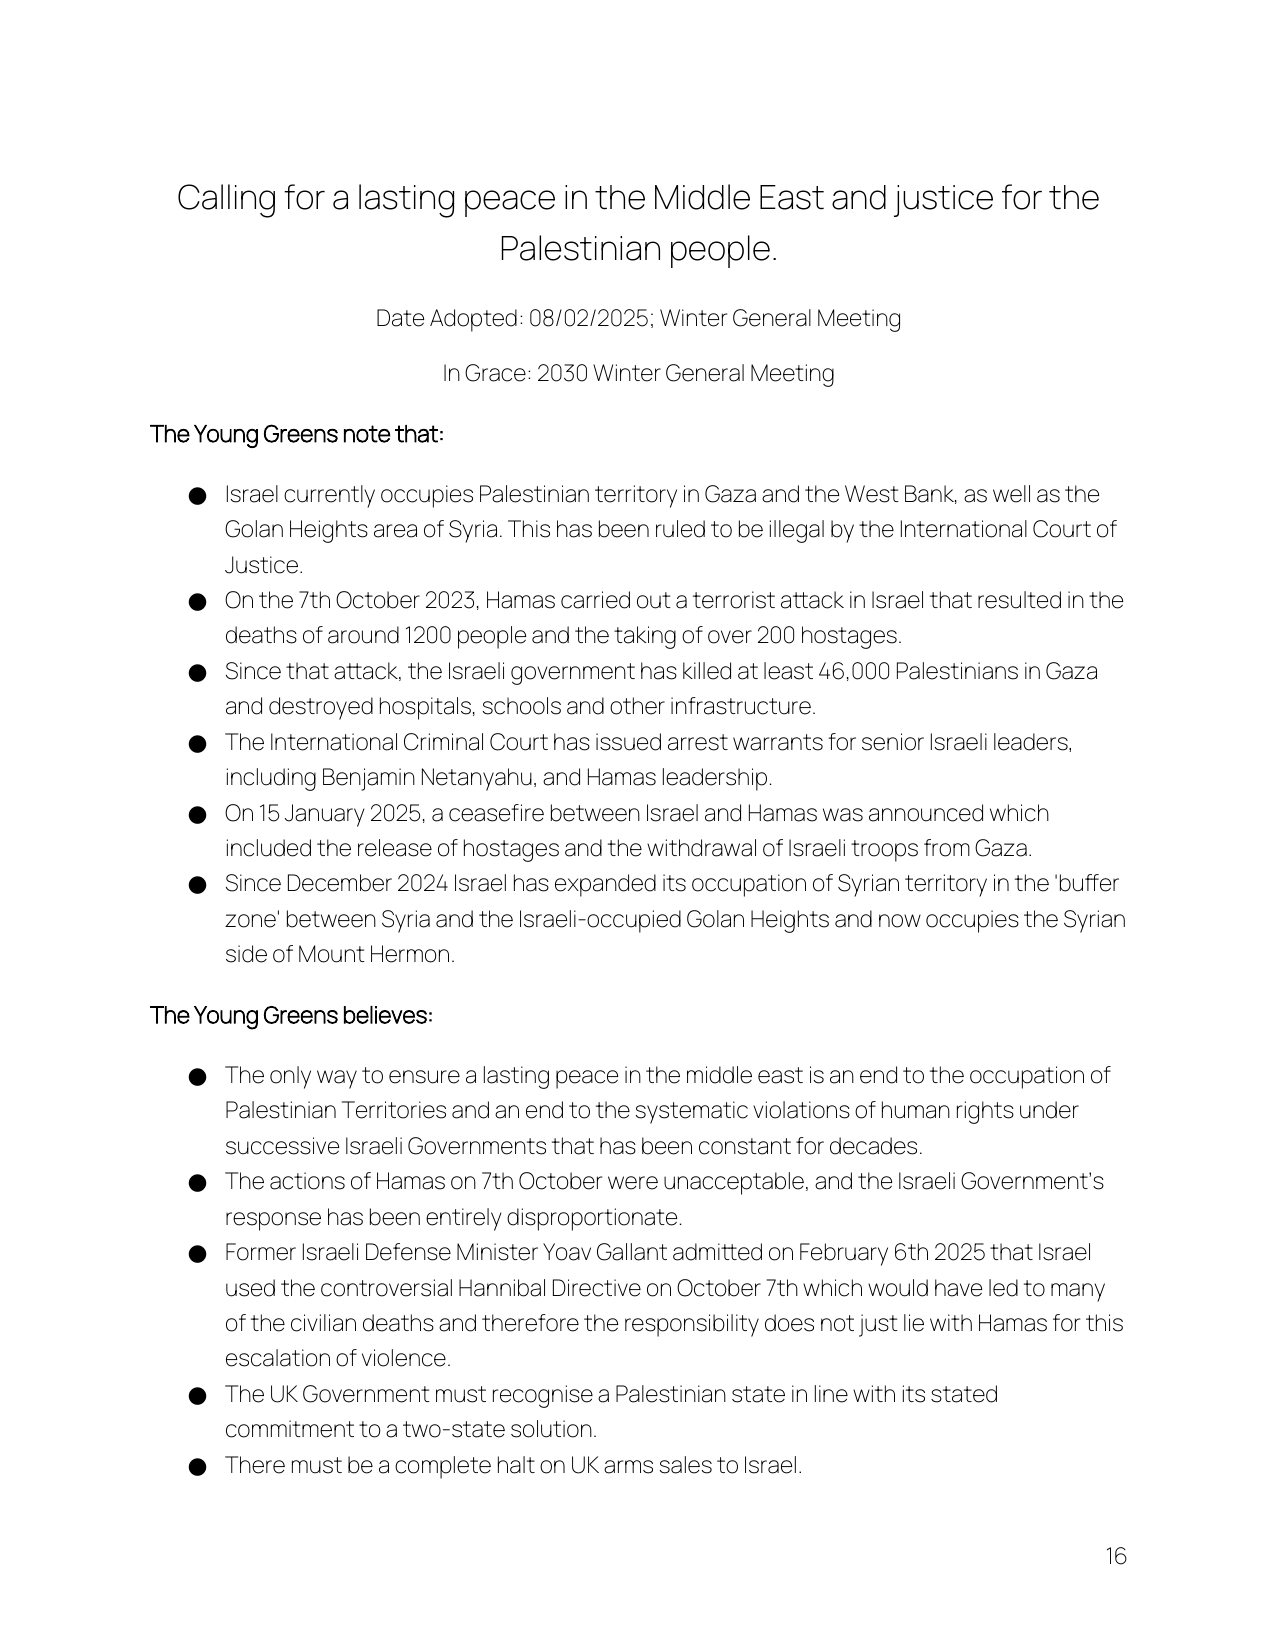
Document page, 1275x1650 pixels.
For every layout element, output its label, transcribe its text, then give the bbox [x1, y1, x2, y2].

list On the 7th October 2023, Hamas carried out a terrorist attack in Israel that resulted in the deaths of around 1200 people and the taking of over 200 hostages. [187, 584, 1128, 651]
list There must be a complete halt on UK arms sales to Israel. [187, 1449, 1128, 1480]
list The UK Government must recognise a Palestinian state in line with its stated commitment to a two-state solution. [187, 1378, 1128, 1444]
text In Grace: 2030 Winter General Meeting [150, 357, 1128, 388]
list Israel currently occupies Palestinian territory in Gaza and the West Bank, as well as the Golan Heights area of Syria. This has been ruled to be illegal by the International Court of Justice. [187, 478, 1128, 580]
list Since December 2024 Israel has expanded its occupation of Syrian territory in the 'buffer zone' between Syria and the Israeli-occupied Golan Heights and now occupies the Syrian side of Mount Hermon. [187, 867, 1128, 969]
text The Young Greens believes: [150, 999, 1128, 1030]
list Since that attack, the Israeli government has killed at least 46,000 Palestinians in Gaza and destroyed hospitals, schools and other infrastructure. [187, 655, 1128, 722]
list The actions of Hamas on 7th October were unacceptable, and the Israeli Government’s response has been entirely disproportionate. [187, 1165, 1128, 1232]
text The Young Greens note that: [150, 417, 1128, 449]
list Former Israeli Defense Minister Yoav Gallant admitted on February 6th 2025 that Israel used the controversial Hannibal Directive on October 7th which would have led to many of the civilian deaths and therefore the responsibility does not just lie with Hamas for this escalation of violence. [187, 1236, 1128, 1374]
text Date Adopted: 08/02/2025; Winter General Meeting [150, 302, 1128, 333]
list The International Criminal Court has issued arrest warrants for senior Israeli leaders, including Benjamin Netanyahu, and Hamas leadership. [187, 726, 1128, 792]
subtitle Calling for a lasting peace in the Middle East and justice for the Palestinian people. [150, 174, 1128, 271]
list On 15 January 2025, a ceasefire between Israel and Hamas was announced which included the release of hostages and the withdrawal of Israeli troops from Gaza. [187, 797, 1128, 863]
list The only way to ensure a lasting peace in the middle east is an end to the occupation of Palestinian Territories and an end to the systematic violations of human rights under successive Israeli Governments that has been constant for decades. [187, 1059, 1128, 1161]
